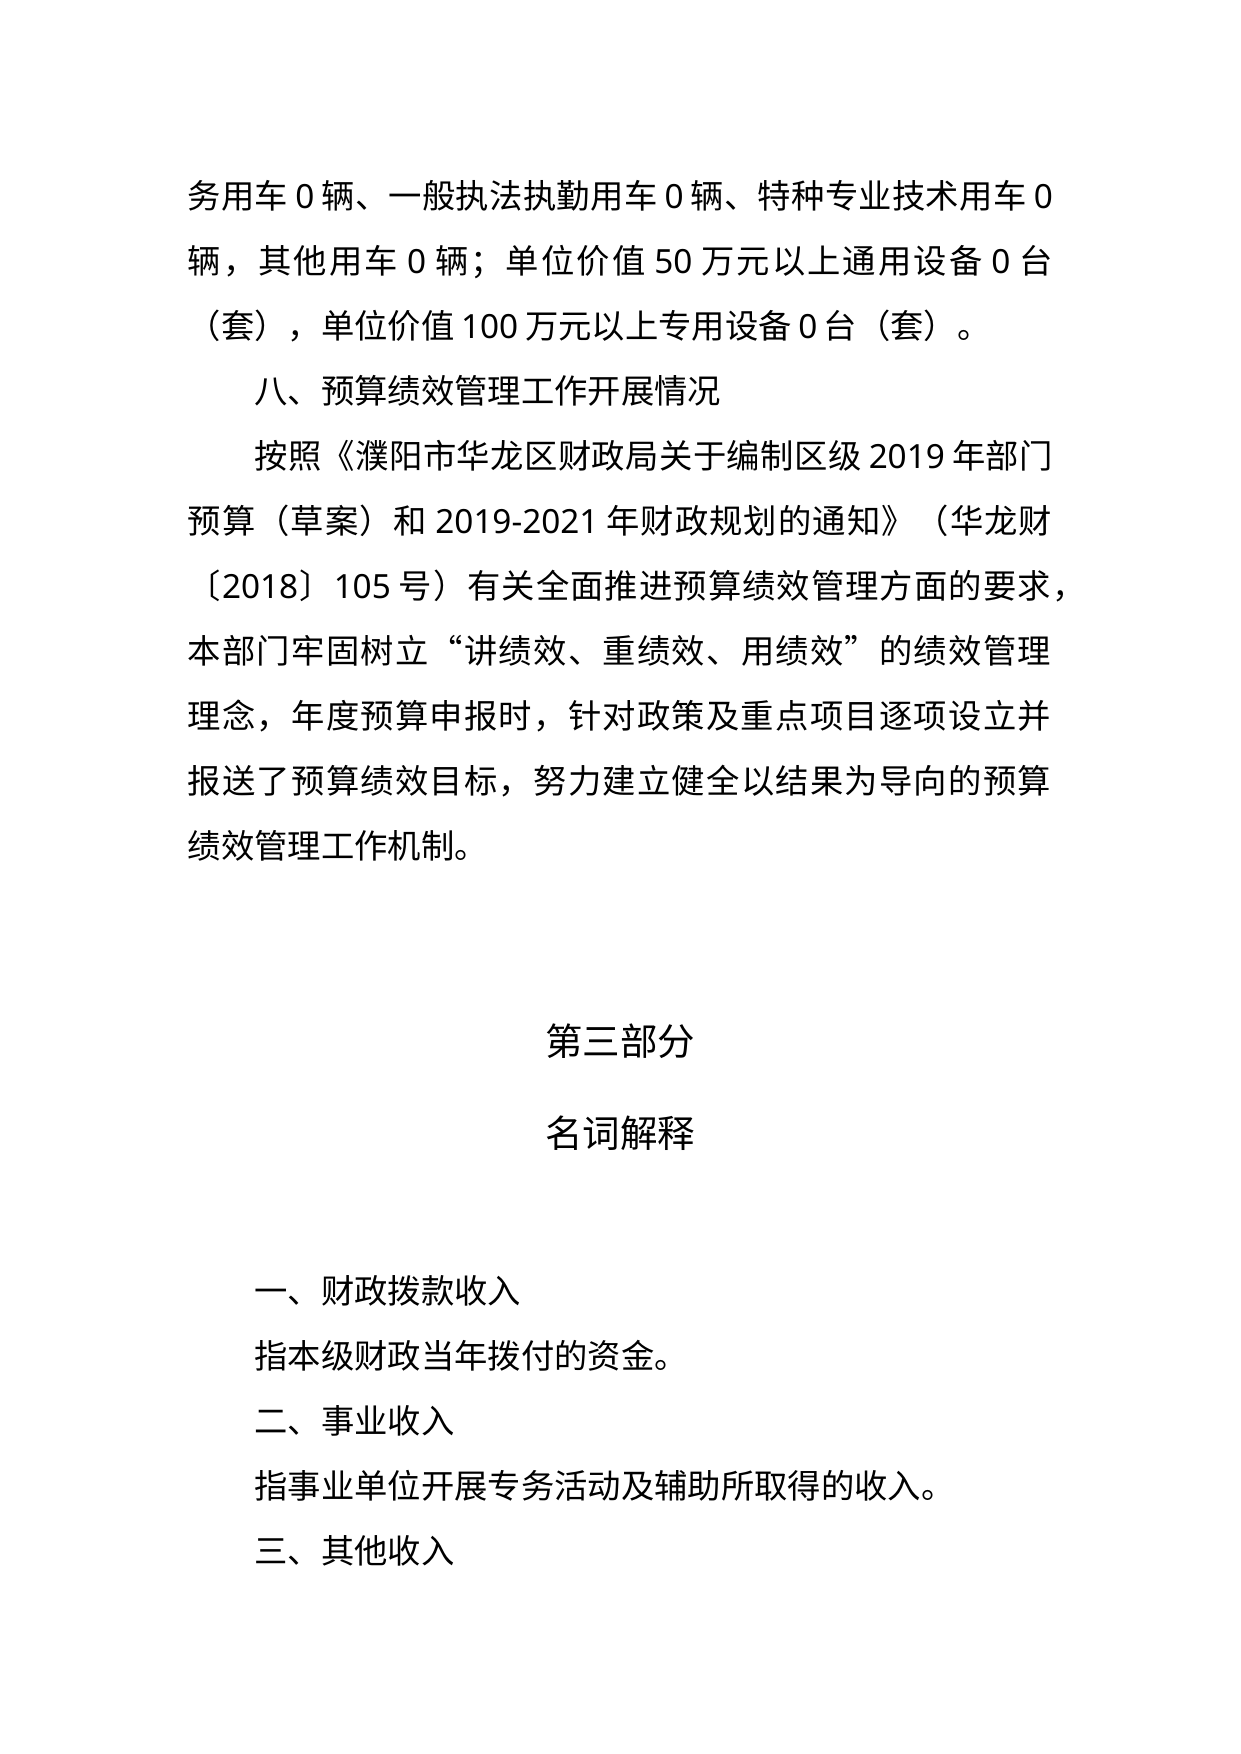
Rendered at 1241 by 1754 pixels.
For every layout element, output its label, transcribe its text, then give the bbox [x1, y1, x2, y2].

text 第三部分 [187, 1007, 1053, 1072]
text 三、其他收入 [187, 1516, 1053, 1581]
text 按照《濮阳市华龙区财政局关于编制区级2019年部门预算（草案）和2019-2021年财政规划的通知》（华龙财〔2018〕105号）有关全面推进预算绩效管理方面的要求，本部门牢固树立“讲绩效、重绩效、用绩效”的绩效管理理念，年度预算申报时，针对政策及重点项目逐项设立并报送了预算绩效目标，努力建立健全以结果为导向的预算绩效管理工作机制。 [187, 422, 1053, 877]
text 一、财政拨款收入 [187, 1256, 1053, 1321]
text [187, 162, 1053, 357]
text 二、事业收入 [187, 1386, 1053, 1451]
text 名词解释 [187, 1099, 1053, 1164]
text 指事业单位开展专务活动及辅助所取得的收入。 [187, 1451, 1053, 1516]
text 指本级财政当年拨付的资金。 [187, 1321, 1053, 1386]
text 八、预算绩效管理工作开展情况 [187, 357, 1053, 422]
